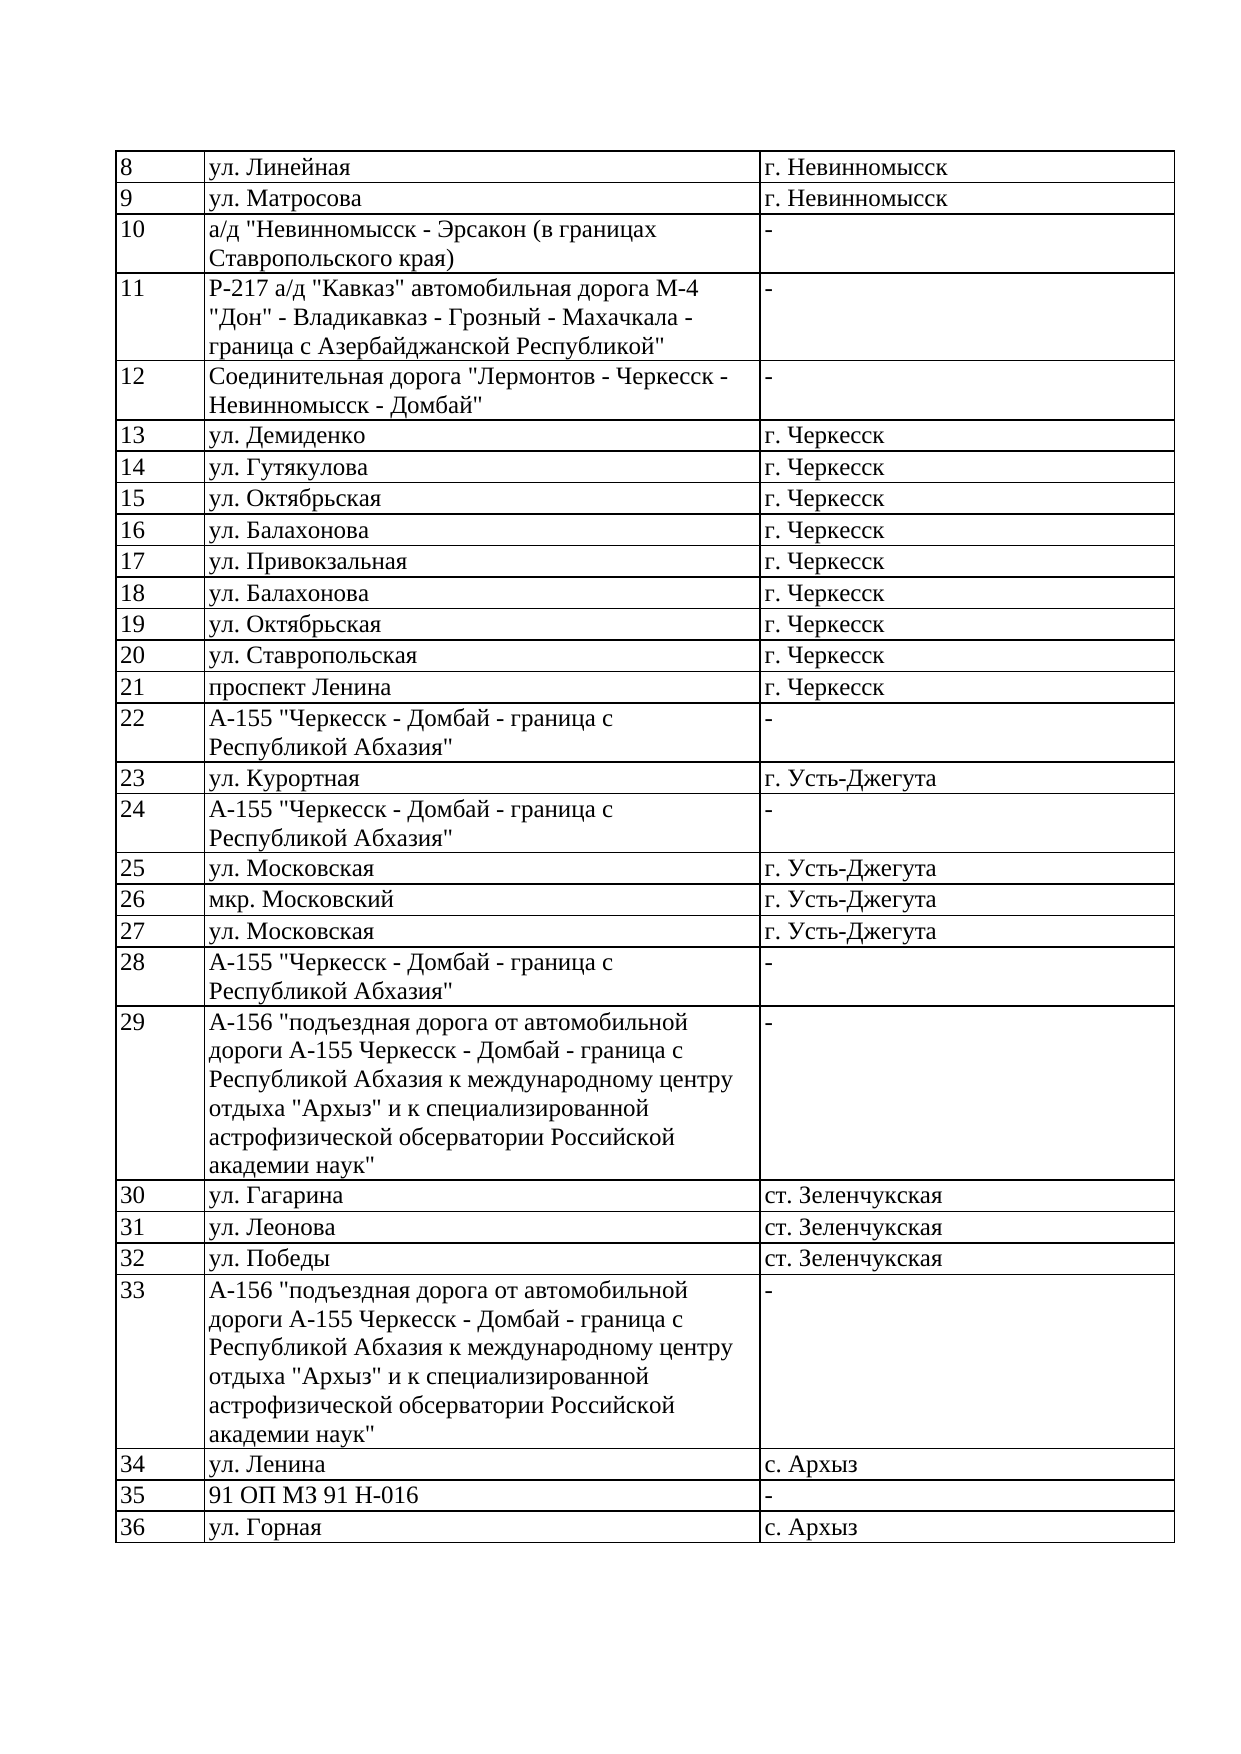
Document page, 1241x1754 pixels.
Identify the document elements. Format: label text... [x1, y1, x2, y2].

table_cell ул. Московская [205, 853, 759, 883]
table_cell 34 [117, 1449, 204, 1479]
table_cell ул. Леонова [205, 1212, 759, 1242]
table_cell 9 [117, 183, 204, 213]
table_cell с. Архыз [761, 1512, 1174, 1542]
table_cell ул. Демиденко [205, 421, 759, 450]
table_cell 29 [117, 1007, 204, 1179]
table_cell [205, 274, 759, 360]
table_cell ул. Курортная [205, 763, 759, 792]
table_cell 26 [117, 885, 204, 914]
table_cell 16 [117, 515, 204, 545]
table_cell 11 [117, 274, 204, 360]
table_cell ул. Московская [205, 916, 759, 946]
table_cell ул. Ставропольская [205, 641, 759, 671]
table_cell ул. Горная [205, 1512, 759, 1542]
table_cell А-155 "Черкесск - Домбай - граница с Республикой Абхазия" [205, 948, 759, 1005]
table_cell - [761, 1007, 1174, 1179]
table_cell 30 [117, 1181, 204, 1211]
table_cell 24 [117, 794, 204, 852]
table_cell ул. Октябрьская [205, 609, 759, 639]
table_cell - [761, 361, 1174, 419]
table_cell г. Черкесск [761, 641, 1174, 671]
table_cell 19 [117, 609, 204, 639]
table_cell 17 [117, 546, 204, 576]
table_cell г. Усть-Джегута [761, 916, 1174, 946]
table_cell г. Черкесск [761, 483, 1174, 513]
table_cell ст. Зеленчукская [761, 1181, 1174, 1211]
table_cell 31 [117, 1212, 204, 1242]
table_cell 27 [117, 916, 204, 946]
table_cell - [761, 794, 1174, 852]
table_cell - [761, 948, 1174, 1005]
table_cell ул. Победы [205, 1244, 759, 1273]
table_cell 25 [117, 853, 204, 883]
table_cell 13 [117, 421, 204, 450]
table_cell ул. Балахонова [205, 578, 759, 608]
table_cell с. Архыз [761, 1449, 1174, 1479]
table_cell 15 [117, 483, 204, 513]
table_cell г. Черкесск [761, 452, 1174, 482]
table_cell г. Усть-Джегута [761, 885, 1174, 914]
table_cell ул. Линейная [205, 152, 759, 181]
table_cell 91 ОП МЗ 91 Н-016 [205, 1481, 759, 1510]
table_cell 8 [117, 152, 204, 181]
table_cell г. Черкесск [761, 546, 1174, 576]
table_cell 12 [117, 361, 204, 419]
table_cell ст. Зеленчукская [761, 1212, 1174, 1242]
table_cell 21 [117, 672, 204, 702]
table_cell А-155 "Черкесск - Домбай - граница с Республикой Абхазия" [205, 704, 759, 761]
table_cell ул. Гутякулова [205, 452, 759, 482]
table_cell а/д "Невинномысск - Эрсакон (в границах Ставропольского края) [205, 215, 759, 272]
table_cell ул. Гагарина [205, 1181, 759, 1211]
table_cell проспект Ленина [205, 672, 759, 702]
table_cell 33 [117, 1275, 204, 1447]
table_cell - [761, 1481, 1174, 1510]
table_cell 22 [117, 704, 204, 761]
table_cell 23 [117, 763, 204, 792]
table_cell ул. Октябрьская [205, 483, 759, 513]
table_cell г. Усть-Джегута [761, 853, 1174, 883]
table_cell - [761, 1275, 1174, 1447]
table_cell 36 [117, 1512, 204, 1542]
table_cell 20 [117, 641, 204, 671]
table_cell - [761, 215, 1174, 272]
table_cell г. Черкесск [761, 672, 1174, 702]
table_cell Соединительная дорога "Лермонтов - Черкесск - Невинномысск - Домбай" [205, 361, 759, 419]
table_cell г. Невинномысск [761, 183, 1174, 213]
table_cell ул. Матросова [205, 183, 759, 213]
table_cell г. Усть-Джегута [761, 763, 1174, 792]
table_cell 10 [117, 215, 204, 272]
table_cell ул. Балахонова [205, 515, 759, 545]
table_cell мкр. Московский [205, 885, 759, 914]
table_cell ул. Ленина [205, 1449, 759, 1479]
table_cell ул. Привокзальная [205, 546, 759, 576]
table_cell 28 [117, 948, 204, 1005]
table_cell 35 [117, 1481, 204, 1510]
table_cell г. Невинномысск [761, 152, 1174, 181]
table_cell 18 [117, 578, 204, 608]
table_cell г. Черкесск [761, 609, 1174, 639]
table_cell г. Черкесск [761, 578, 1174, 608]
table_cell ст. Зеленчукская [761, 1244, 1174, 1273]
table_cell 32 [117, 1244, 204, 1273]
table_cell А-155 "Черкесск - Домбай - граница с Республикой Абхазия" [205, 794, 759, 852]
table_cell г. Черкесск [761, 515, 1174, 545]
table_cell г. Черкесск [761, 421, 1174, 450]
table_cell 14 [117, 452, 204, 482]
table_cell - [761, 274, 1174, 360]
table_cell - [761, 704, 1174, 761]
